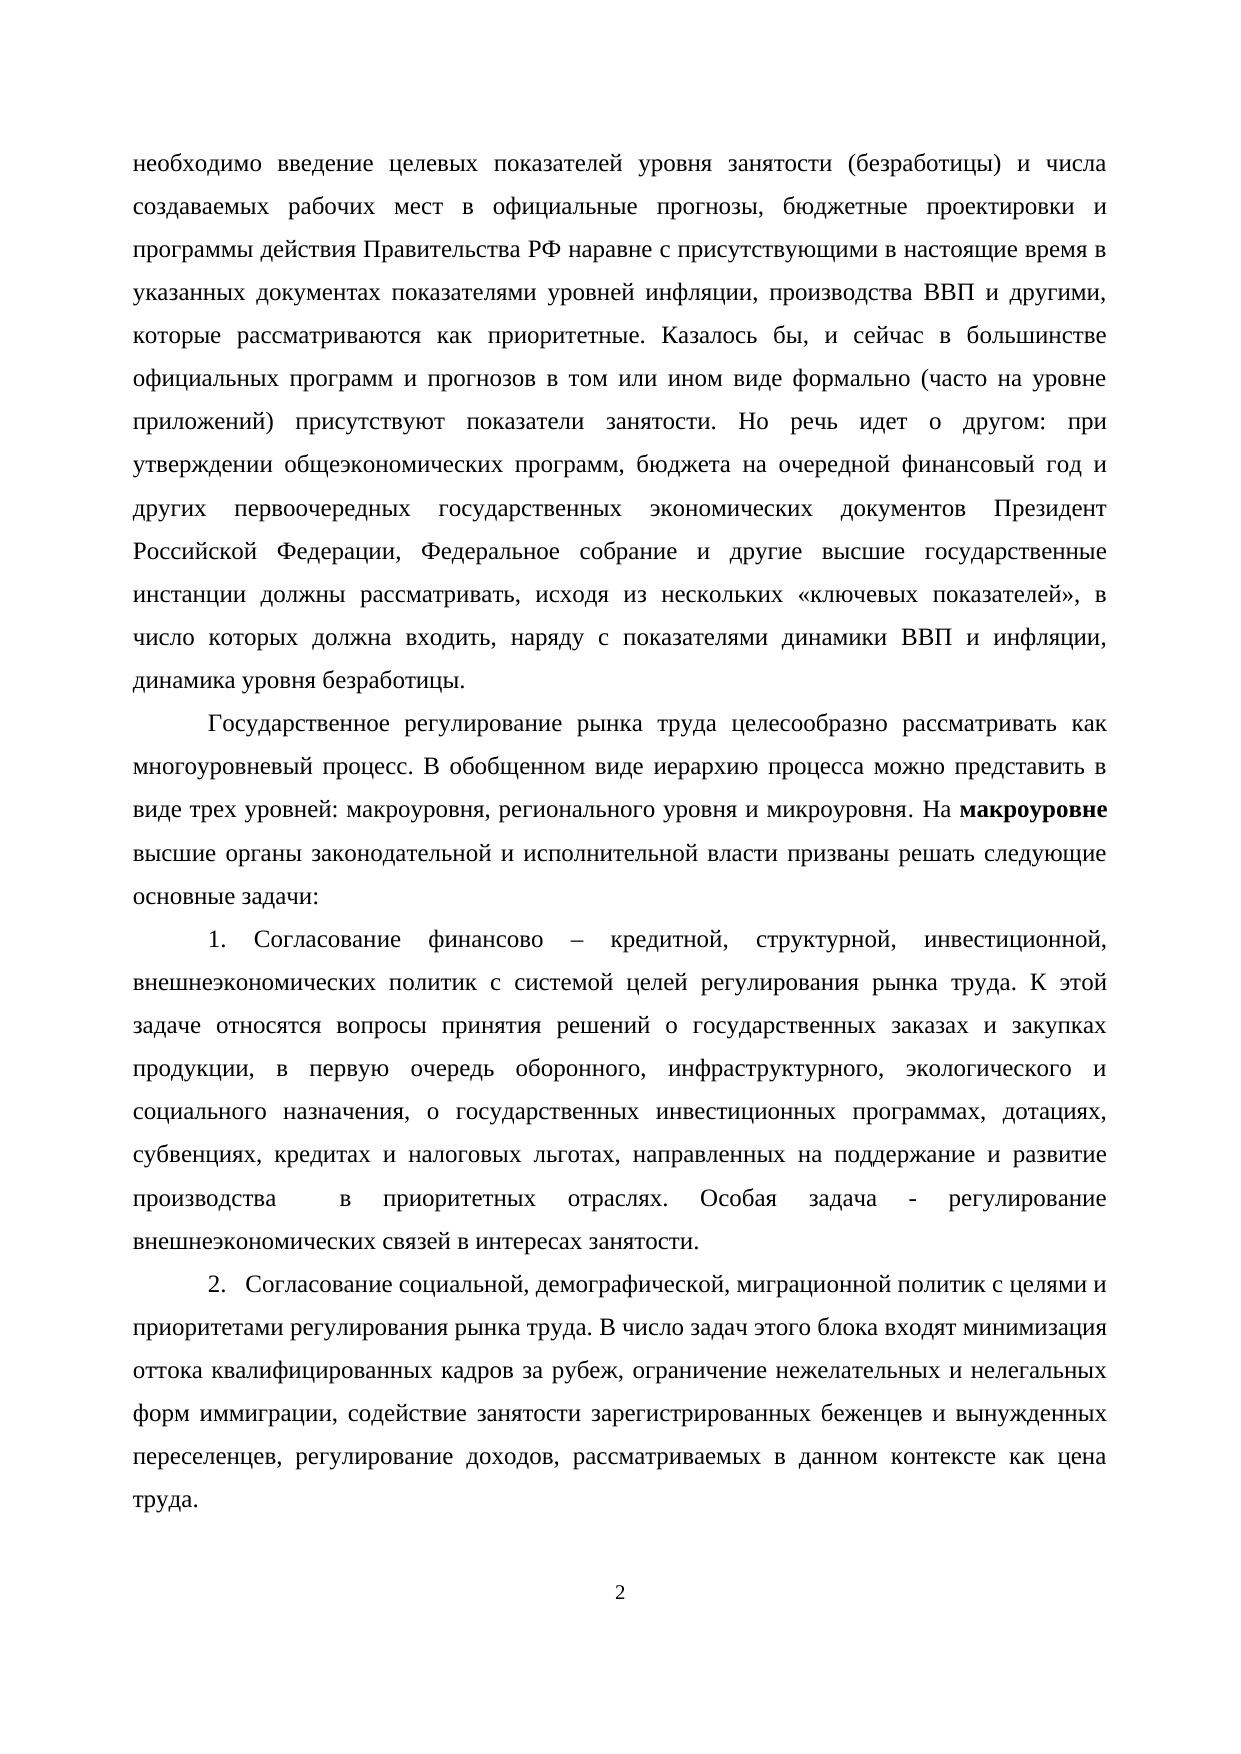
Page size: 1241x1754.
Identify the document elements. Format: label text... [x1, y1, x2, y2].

text 1. Согласование финансово – кредитной, структурной, инвестиционной, внешнеэкономических политик с системой целей регулирования рынка труда. К этой задаче относятся вопросы принятия решений о государственных заказах и закупках продукции, в первую очередь оборонного, инфраструктурного, экологического и социального назначения, о государственных инвестиционных программах, дотациях, субвенциях, кредитах и налоговых льготах, направленных на поддержание и развитие производства в приоритетных отраслях. Особая задача - регулирование внешнеэкономических связей в интересах занятости. [133, 924, 1108, 1254]
text 2. Согласование социальной, демографической, миграционной политик с целями и приоритетами регулирования рынка труда. В число задач этого блока входят минимизация оттока квалифицированных кадров за рубеж, ограничение нежелательных и нелегальных форм иммиграции, содействие занятости зарегистрированных беженцев и вынужденных переселенцев, регулирование доходов, рассматриваемых в данном контексте как цена труда. [133, 1269, 1108, 1513]
text Государственное регулирование рынка труда целесообразно рассматривать как многоуровневый процесс. В обобщенном виде иерархию процесса можно представить в виде трех уровней: макроуровня, регионального уровня и микроуровня. На макроуровне высшие органы законодательной и исполнительной власти призваны решать следующие основные задачи: [133, 708, 1108, 909]
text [133, 148, 1108, 694]
